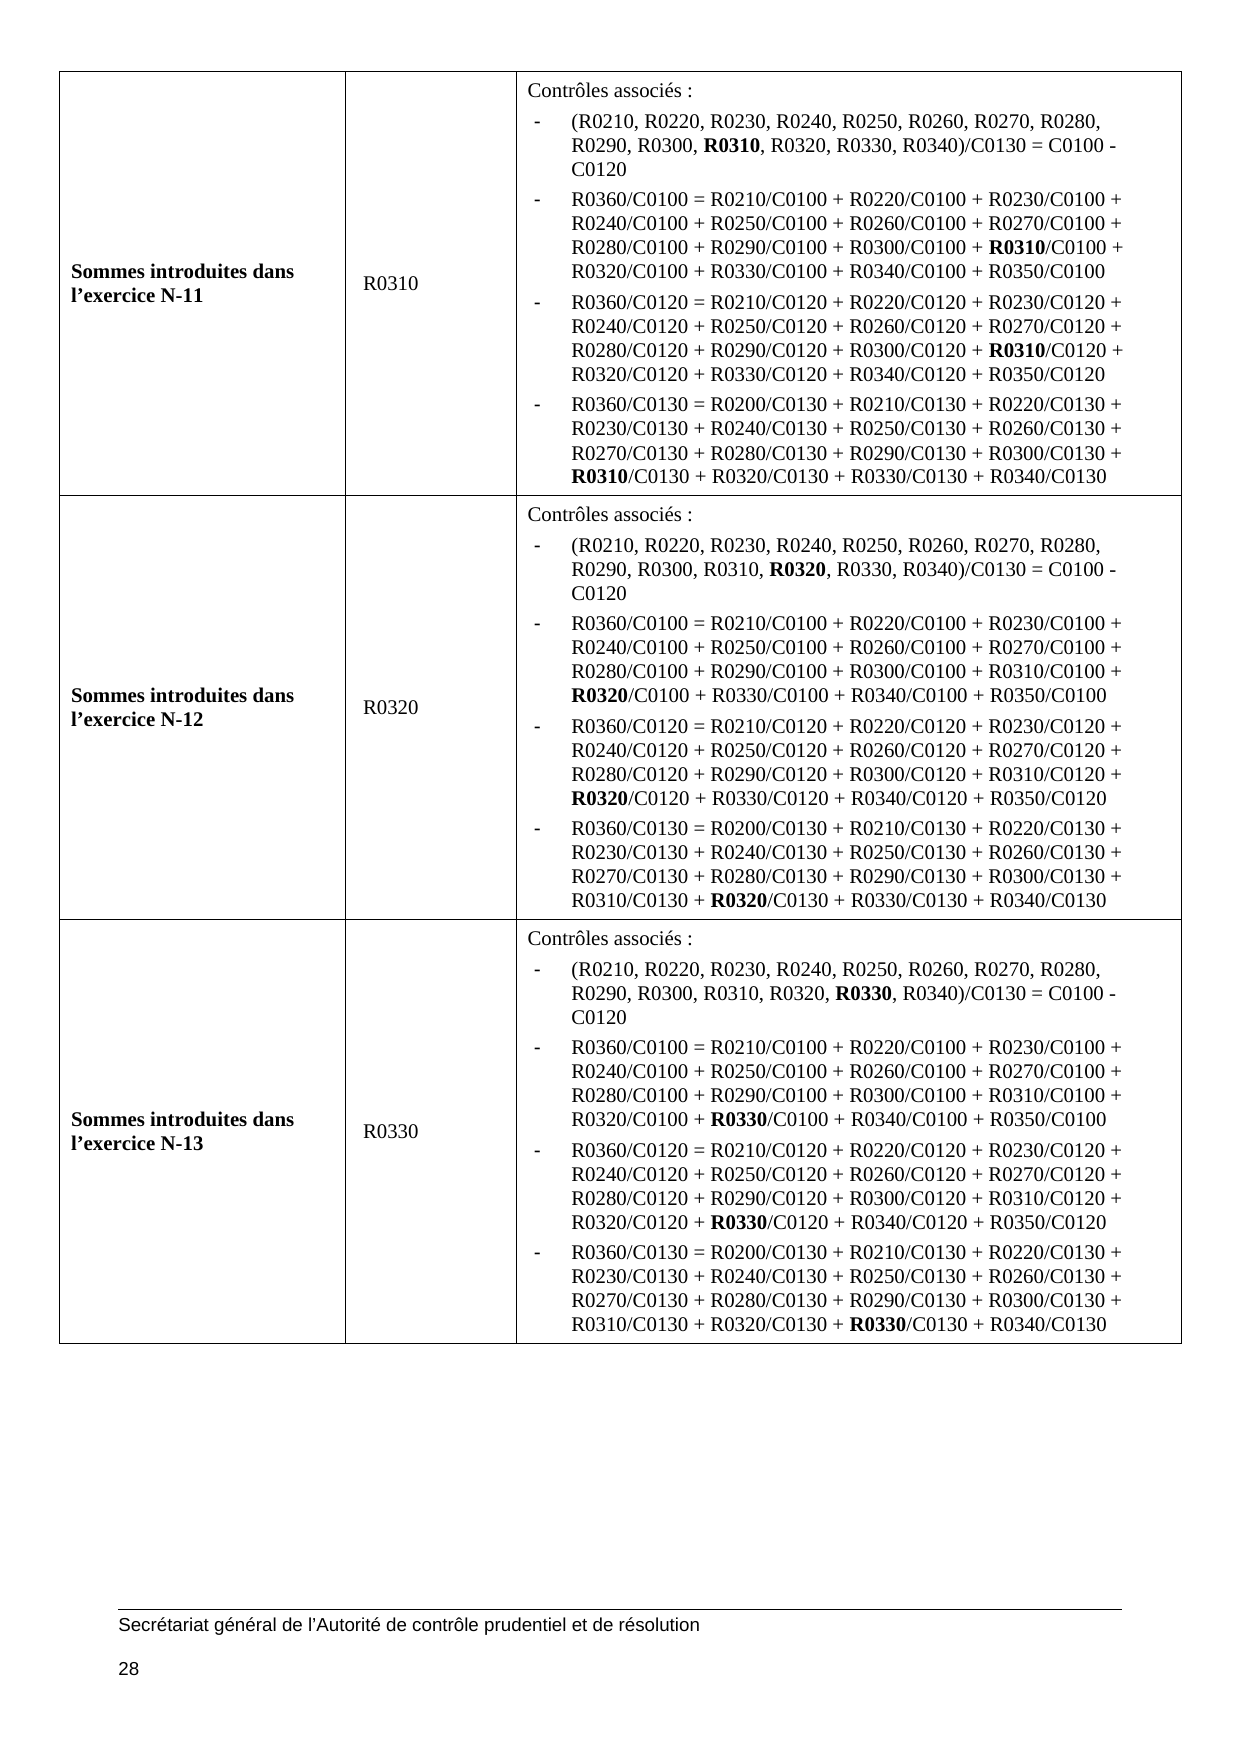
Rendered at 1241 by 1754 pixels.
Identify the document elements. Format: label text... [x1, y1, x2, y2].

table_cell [517, 72, 1181, 495]
table_cell R0330 [346, 920, 516, 1343]
table_cell R0310 [346, 72, 516, 495]
table_cell Sommes introduites dans l’exercice N-13 [60, 920, 345, 1343]
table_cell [517, 920, 1181, 1343]
table_cell R0320 [346, 496, 516, 919]
table_cell Sommes introduites dans l’exercice N-11 [60, 72, 345, 495]
table_cell Sommes introduites dans l’exercice N-12 [60, 496, 345, 919]
